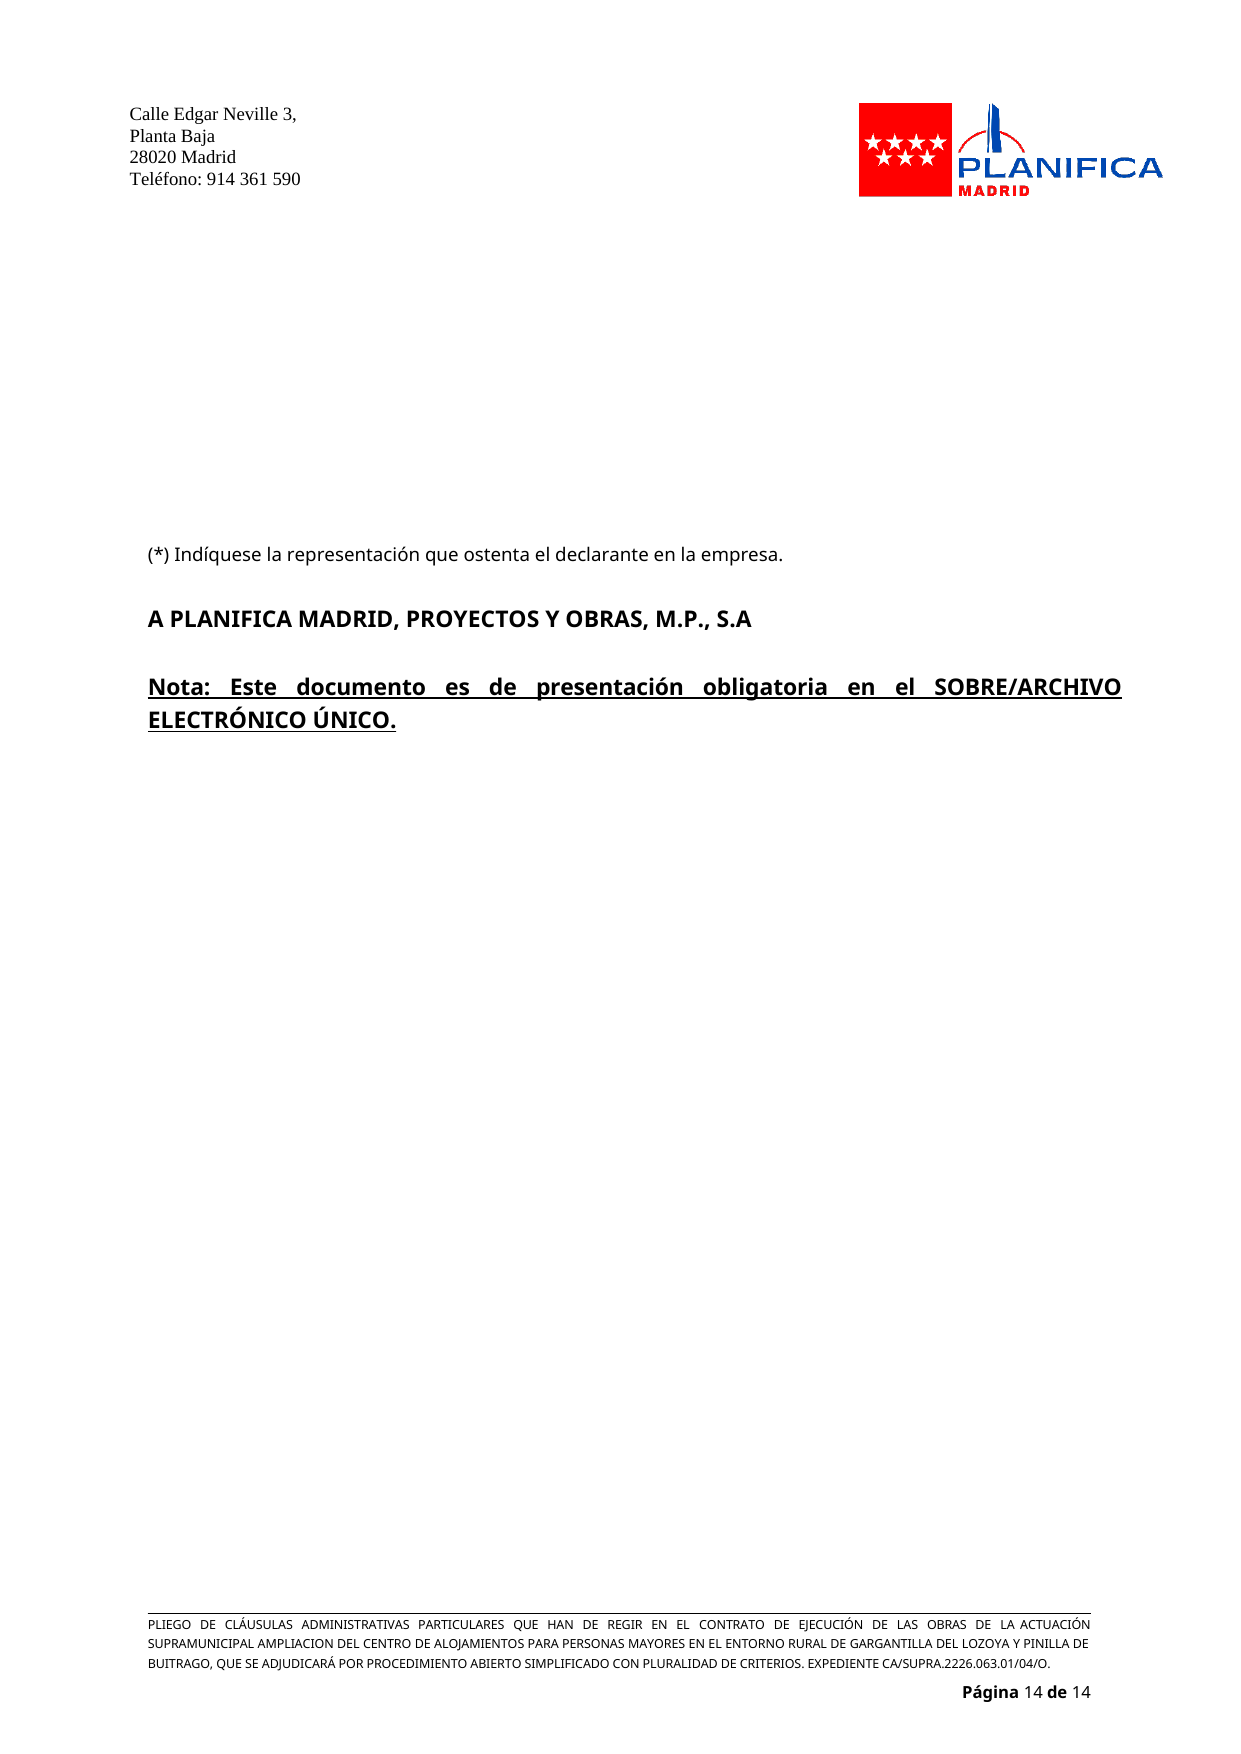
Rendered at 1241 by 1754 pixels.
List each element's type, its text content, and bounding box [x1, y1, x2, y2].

text A PLANIFICA MADRID, PROYECTOS Y OBRAS, M.P., S.A [148, 603, 1122, 634]
text (*) Indíquese la representación que ostenta el declarante en la empresa. [148, 542, 1122, 567]
subtitle Nota: Este documento es de presentación obligatoria en el SOBRE/ARCHIVO ELECTRÓNICO ÚNICO. [148, 671, 1122, 697]
subtitle Nota: Este documento es de presentación obligatoria en el SOBRE/ARCHIVO ELECTRÓNICO ÚNICO. [148, 699, 1122, 736]
picture [858, 103, 1172, 197]
